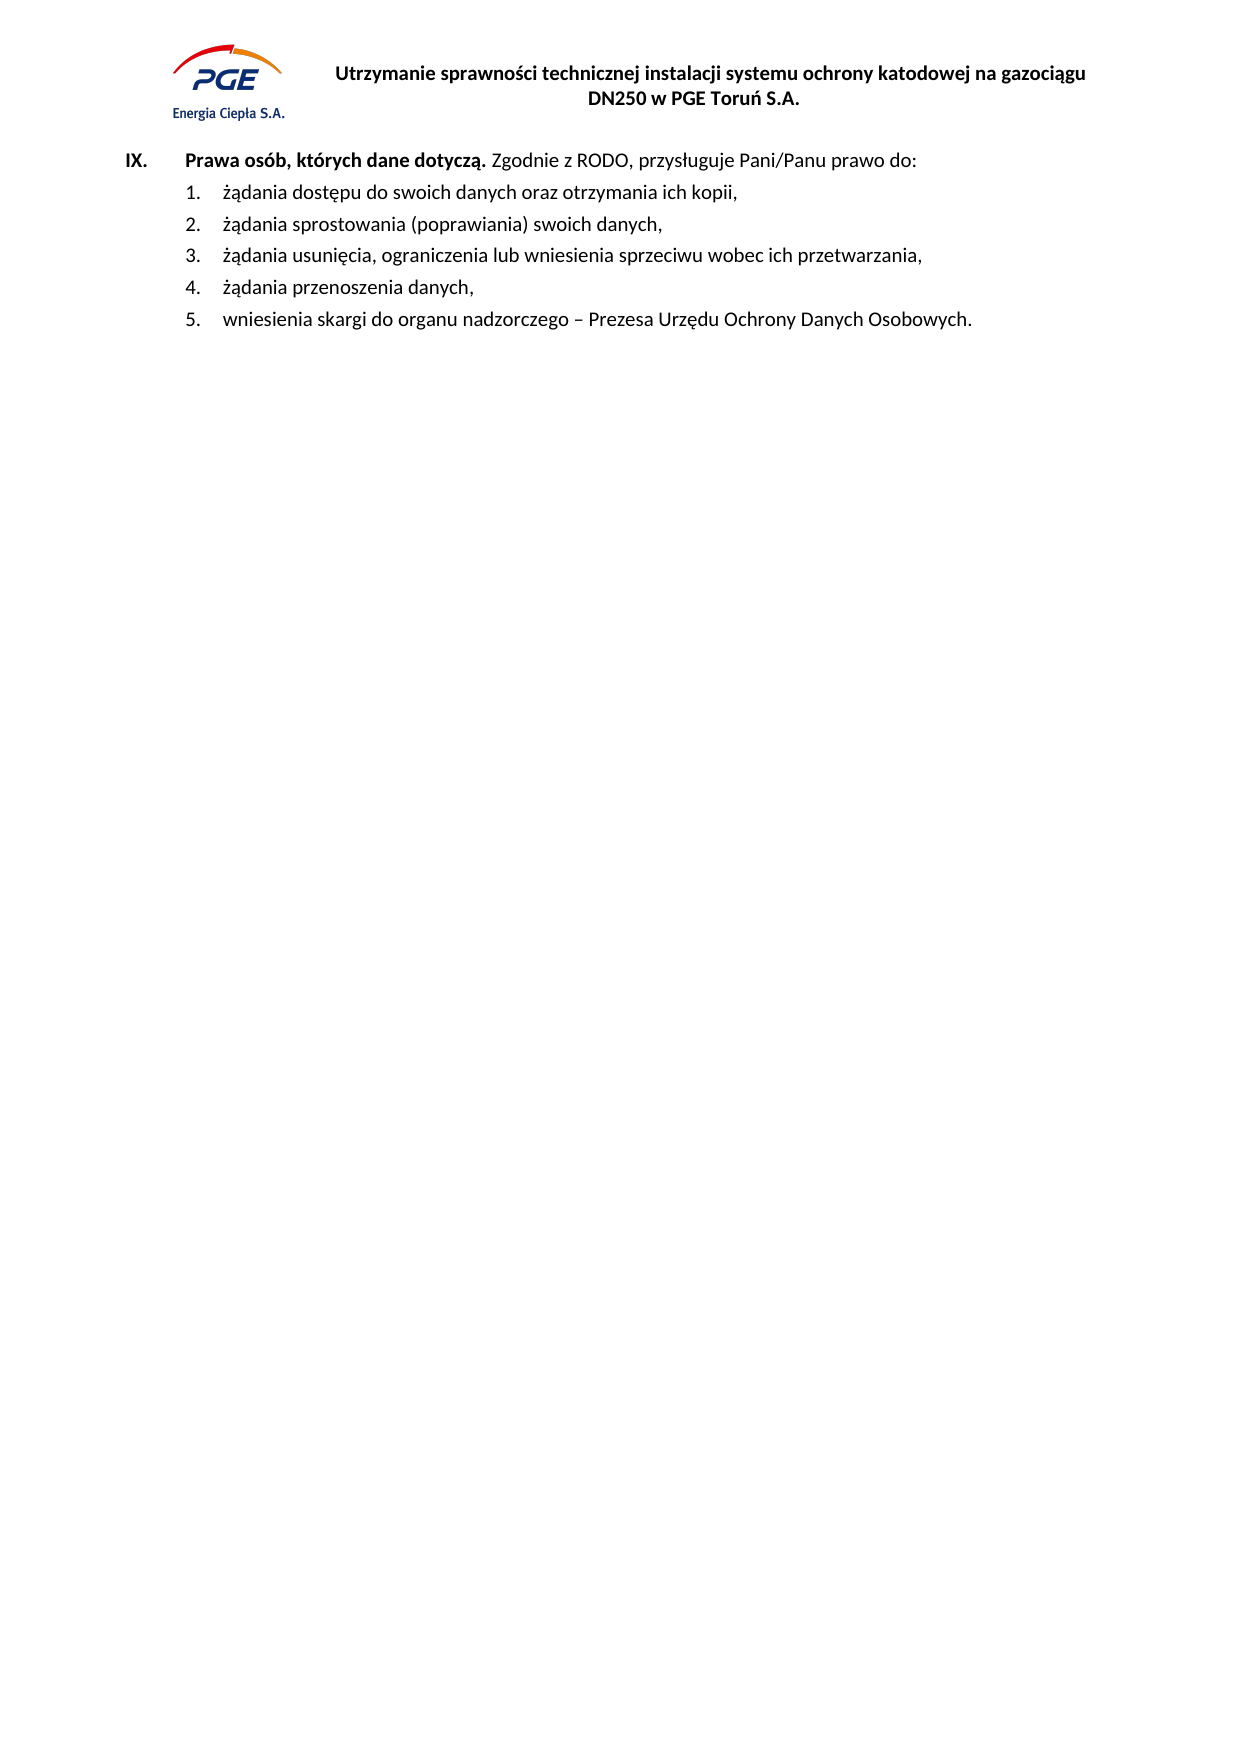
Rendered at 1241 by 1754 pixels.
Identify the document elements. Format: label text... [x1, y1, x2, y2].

picture [147, 24, 308, 147]
list żądania sprostowania (poprawiania) swoich danych, [185, 211, 1092, 236]
list żądania przenoszenia danych, [185, 274, 1092, 300]
list Prawa osób, których dane dotyczą. Zgodnie z RODO, przysługuje Pani/Panu prawo do: [148, 148, 1092, 173]
list żądania usunięcia, ograniczenia lub wniesienia sprzeciwu wobec ich przetwarzania, [185, 243, 1092, 268]
list wniesienia skargi do organu nadzorczego – Prezesa Urzędu Ochrony Danych Osobowych. [185, 306, 1092, 331]
list żądania dostępu do swoich danych oraz otrzymania ich kopii, [185, 179, 1092, 205]
